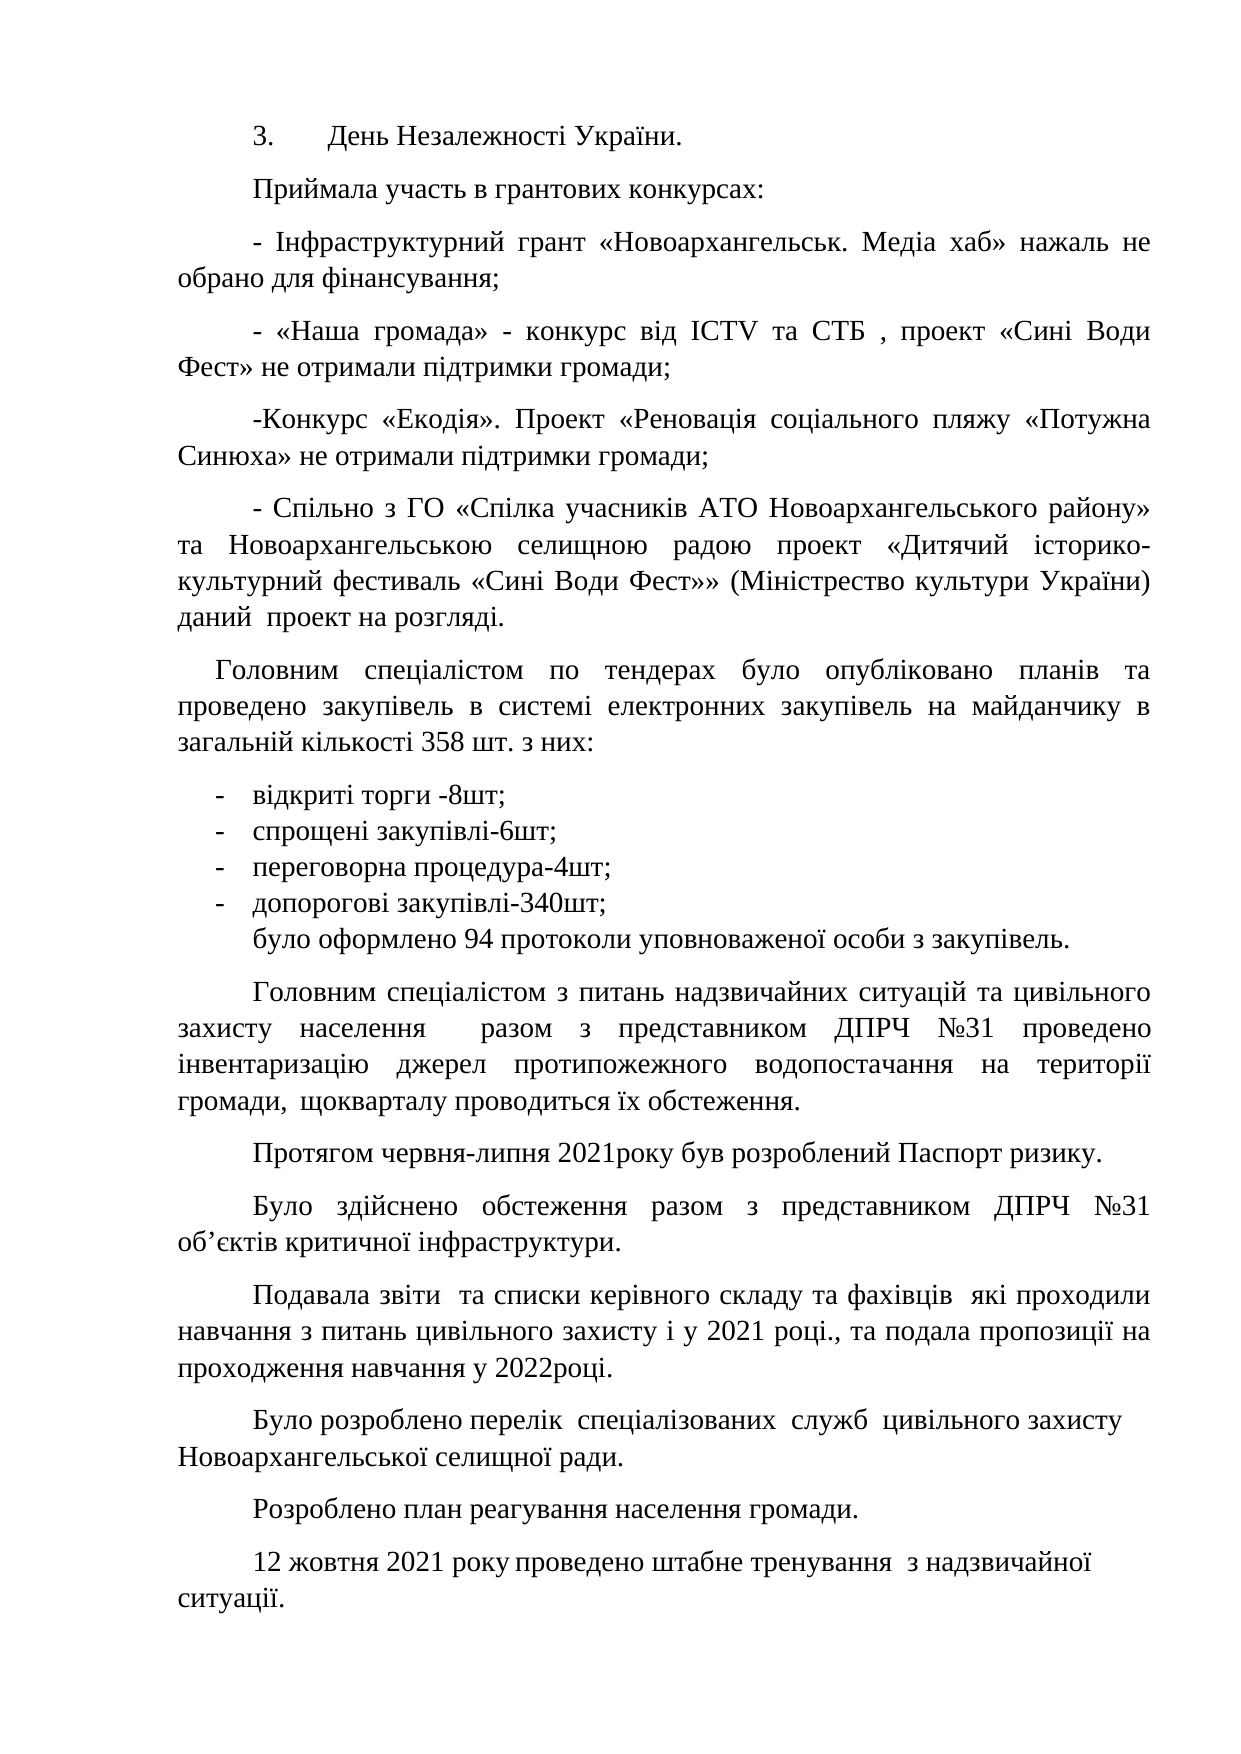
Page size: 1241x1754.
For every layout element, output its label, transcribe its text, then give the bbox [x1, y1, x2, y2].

list допорогові закупівлі-340шт; [215, 885, 1152, 919]
list переговорна процедура-4шт; [215, 849, 1152, 883]
text Було здійснено обстеження разом з представником ДПРЧ №31 об’єктів критичної інфраструктури. [177, 1188, 1152, 1258]
text - «Наша громада» - конкурс від ICTV та СТБ , проект «Сині Води Фест» не отримали підтримки громади; [177, 313, 1152, 382]
list було оформлено 94 протоколи уповноваженої особи з закупівель. [252, 922, 1152, 955]
text - Інфраструктурний грант «Новоархангельськ. Медіа хаб» нажаль не обрано для фінансування; [177, 224, 1152, 293]
list спрощені закупівлі-6шт; [215, 813, 1152, 847]
text Головним спеціалістом по тендерах було опубліковано планів та проведено закупівель в системі електронних закупівель на майданчику в загальній кількості 358 шт. з них: [177, 652, 1152, 758]
text 3. День Незалежності України. [177, 118, 1152, 152]
text Приймала участь в грантових конкурсах: [177, 171, 1152, 204]
text Було розроблено перелік спеціалізованих служб цивільного захисту Новоархангельської селищної ради. [177, 1402, 1152, 1472]
list відкриті торги -8шт; [215, 777, 1152, 811]
text - Спільно з ГО «Спілка учасників АТО Новоархангельського району» та Новоархангельською селищною радою проект «Дитячий історико-культурний фестиваль «Сині Води Фест»» (Міністрество культури України) даний проект на розгляді. [177, 491, 1152, 633]
text Головним спеціалістом з питань надзвичайних ситуацій та цивільного захисту населення разом з представником ДПРЧ №31 проведено інвентаризацію джерел протипожежного водопостачання на території громади, щокварталу проводиться їх обстеження. [177, 974, 1152, 1116]
text 12 жовтня 2021 року проведено штабне тренування з надзвичайної ситуації. [177, 1544, 1152, 1614]
text -Конкурс «Екодія». Проект «Реновація соціального пляжу «Потужна Синюха» не отримали підтримки громади; [177, 402, 1152, 471]
text Подавала звіти та списки керівного складу та фахівців які проходили навчання з питань цивільного захисту і у 2021 році., та подала пропозиції на проходження навчання у 2022році. [177, 1277, 1152, 1383]
text Протягом червня-липня 2021року був розроблений Паспорт ризику. [177, 1136, 1152, 1169]
text Розроблено план реагування населення громади. [177, 1491, 1152, 1525]
